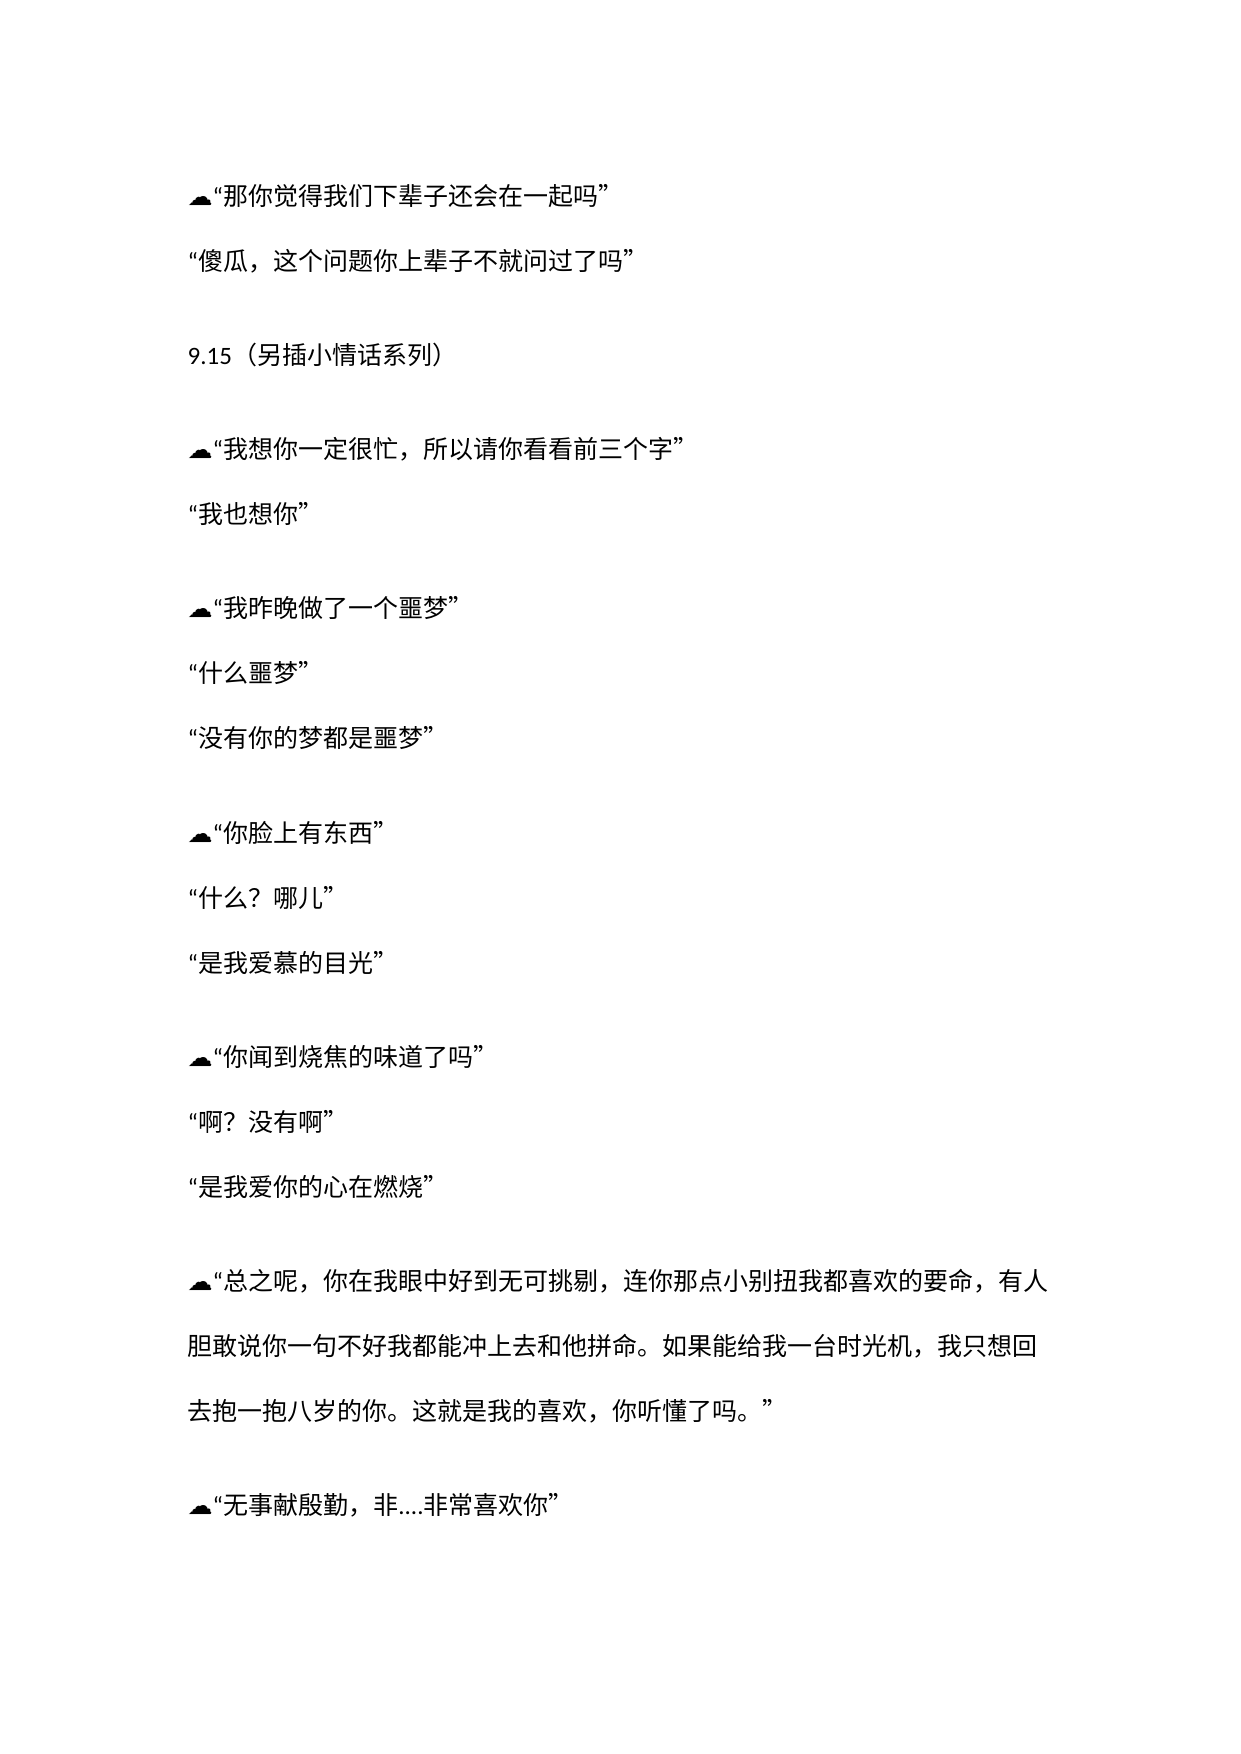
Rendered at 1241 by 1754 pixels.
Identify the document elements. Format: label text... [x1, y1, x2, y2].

text ☁️“总之呢，你在我眼中好到无可挑剔，连你那点小别扭我都喜欢的要命，有人胆敢说你一句不好我都能冲上去和他拼命。如果能给我一台时光机，我只想回去抱一抱八岁的你。这就是我的喜欢，你听懂了吗。” [187, 1247, 1053, 1442]
text ☁️“我昨晚做了一个噩梦” “什么噩梦” “没有你的梦都是噩梦” [187, 574, 1053, 769]
text ☁️“我想你一定很忙，所以请你看看前三个字” “我也想你” [187, 415, 1053, 545]
text 9.15（另插小情话系列） [187, 321, 1053, 386]
text ☁️“无事献殷勤，非....非常喜欢你” [187, 1471, 1053, 1536]
text ☁️“那你觉得我们下辈子还会在一起吗” “傻瓜，这个问题你上辈子不就问过了吗” [187, 162, 1053, 292]
text ☁️“你闻到烧焦的味道了吗” “啊？没有啊” “是我爱你的心在燃烧” [187, 1023, 1053, 1218]
text ☁️“你脸上有东西” “什么？哪儿” “是我爱慕的目光” [187, 799, 1053, 994]
